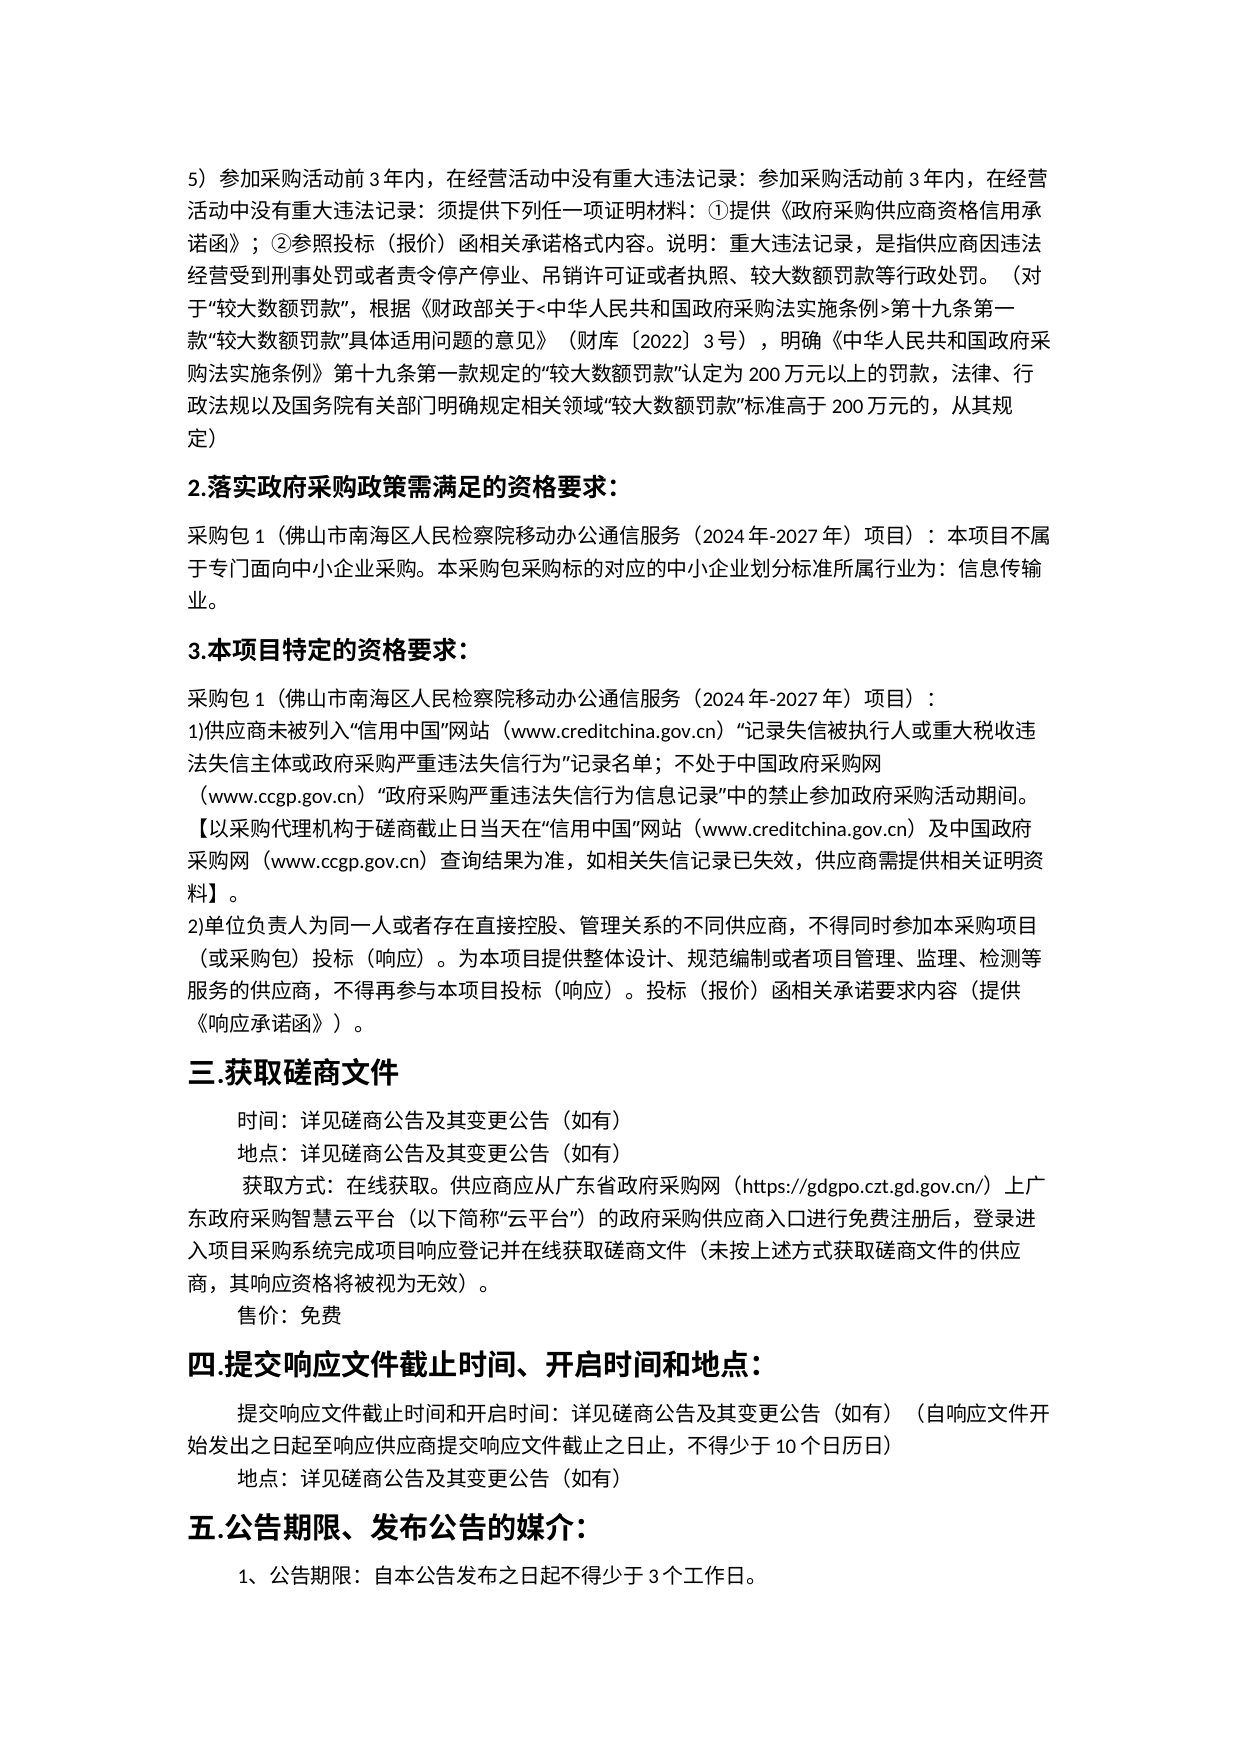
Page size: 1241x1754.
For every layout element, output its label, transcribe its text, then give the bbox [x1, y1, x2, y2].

text 三.获取磋商文件 [187, 1039, 1053, 1104]
text 1、公告期限：自本公告发布之日起不得少于3个工作日。 [187, 1559, 1053, 1592]
text 5）参加采购活动前3年内，在经营活动中没有重大违法记录：参加采购活动前3年内，在经营活动中没有重大违法记录：须提供下列任一项证明材料：①提供《政府采购供应商资格信用承诺函》；②参照投标（报价）函相关承诺格式内容。说明：重大违法记录，是指供应商因违法经营受到刑事处罚或者责令停产停业、吊销许可证或者执照、较大数额罚款等行政处罚。（对于“较大数额罚款”，根据《财政部关于<中华人民共和国政府采购法实施条例>第十九条第一款“较大数额罚款”具体适用问题的意见》（财库〔2022〕3号），明确《中华人民共和国政府采购法实施条例》第十九条第一款规定的“较大数额罚款”认定为200万元以上的罚款，法律、行政法规以及国务院有关部门明确规定相关领域“较大数额罚款”标准高于200万元的，从其规定） [187, 162, 1053, 454]
text 售价：免费 [187, 1299, 1053, 1332]
text 四.提交响应文件截止时间、开启时间和地点： [187, 1332, 1053, 1397]
text 采购包1（佛山市南海区人民检察院移动办公通信服务（2024年-2027年）项目）：本项目不属于专门面向中小企业采购。本采购包采购标的对应的中小企业划分标准所属行业为：信息传输业。 [187, 519, 1053, 617]
text 采购包1（佛山市南海区人民检察院移动办公通信服务（2024年-2027年）项目）： [187, 682, 1053, 714]
text 地点：详见磋商公告及其变更公告（如有） [187, 1137, 1053, 1169]
text 时间：详见磋商公告及其变更公告（如有） [187, 1104, 1053, 1137]
text 1)供应商未被列入“信用中国”网站（www.creditchina.gov.cn）“记录失信被执行人或重大税收违法失信主体或政府采购严重违法失信行为”记录名单；不处于中国政府采购网（www.ccgp.gov.cn）“政府采购严重违法失信行为信息记录”中的禁止参加政府采购活动期间。【以采购代理机构于磋商截止日当天在“信用中国”网站（www.creditchina.gov.cn）及中国政府采购网（www.ccgp.gov.cn）查询结果为准，如相关失信记录已失效，供应商需提供相关证明资料】。 [187, 714, 1053, 909]
text 2.落实政府采购政策需满足的资格要求： [187, 454, 1053, 519]
text 3.本项目特定的资格要求： [187, 617, 1053, 682]
text 五.公告期限、发布公告的媒介： [187, 1494, 1053, 1559]
text 地点：详见磋商公告及其变更公告（如有） [187, 1462, 1053, 1494]
text 提交响应文件截止时间和开启时间：详见磋商公告及其变更公告（如有）（自响应文件开始发出之日起至响应供应商提交响应文件截止之日止，不得少于10个日历日） [187, 1397, 1053, 1462]
text 2)单位负责人为同一人或者存在直接控股、管理关系的不同供应商，不得同时参加本采购项目（或采购包）投标（响应）。为本项目提供整体设计、规范编制或者项目管理、监理、检测等服务的供应商，不得再参与本项目投标（响应）。投标（报价）函相关承诺要求内容（提供《响应承诺函》）。 [187, 909, 1053, 1039]
text 获取方式：在线获取。供应商应从广东省政府采购网（https://gdgpo.czt.gd.gov.cn/）上广东政府采购智慧云平台（以下简称“云平台”）的政府采购供应商入口进行免费注册后，登录进入项目采购系统完成项目响应登记并在线获取磋商文件（未按上述方式获取磋商文件的供应商，其响应资格将被视为无效）。 [187, 1169, 1053, 1299]
